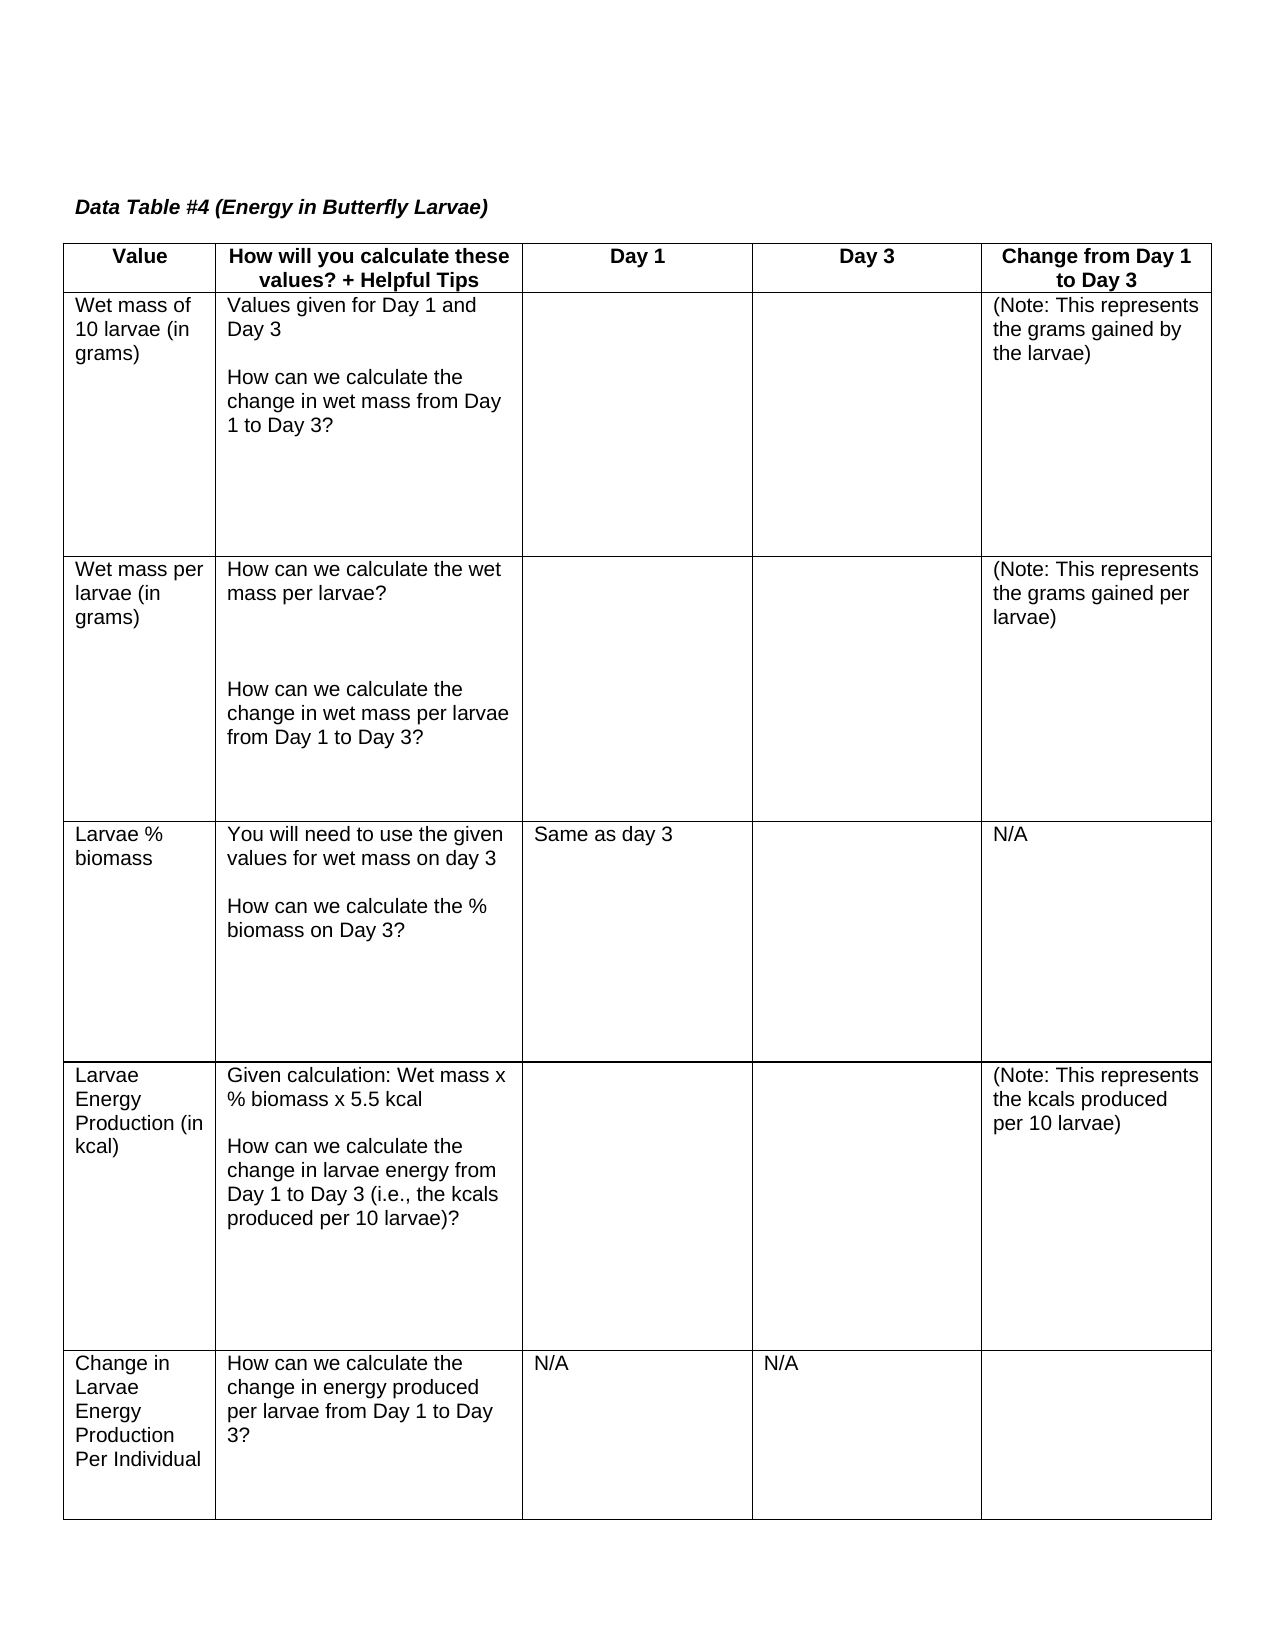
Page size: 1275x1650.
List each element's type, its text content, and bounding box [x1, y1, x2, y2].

table_header Day 1 [523, 244, 752, 292]
table_cell N/A [753, 1351, 981, 1519]
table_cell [64, 1351, 215, 1519]
table_cell Larvae Energy Production (in kcal) [64, 1063, 215, 1350]
table_cell [753, 557, 981, 821]
table_cell Values given for Day 1 and Day 3 How can we calculate the change in wet mass from Day 1 to Day 3? [216, 293, 522, 556]
table_cell Wet mass of 10 larvae (in grams) [64, 293, 215, 556]
table_cell (Note: This represents the grams gained per larvae) [982, 557, 1211, 821]
table_cell [753, 293, 981, 556]
table_cell [523, 557, 752, 821]
table_cell You will need to use the given values for wet mass on day 3 How can we calculate the % biomass on Day 3? [216, 822, 522, 1061]
table_cell N/A [982, 822, 1211, 1061]
table_cell (Note: This represents the grams gained by the larvae) [982, 293, 1211, 556]
table_header How will you calculate these values? + Helpful Tips [216, 244, 522, 292]
text Data Table #4 (Energy in Butterfly Larvae) [75, 195, 1200, 219]
table_cell [982, 1351, 1211, 1519]
table_cell [753, 822, 981, 1061]
table_cell Wet mass per larvae (in grams) [64, 557, 215, 821]
table_cell Given calculation: Wet mass x % biomass x 5.5 kcal How can we calculate the change in larvae energy from Day 1 to Day 3 (i.e., the kcals produced per 10 larvae)? [216, 1063, 522, 1350]
table_header Day 3 [753, 244, 981, 292]
table_cell How can we calculate the wet mass per larvae? How can we calculate the change in wet mass per larvae from Day 1 to Day 3? [216, 557, 522, 821]
table_cell (Note: This represents the kcals produced per 10 larvae) [982, 1063, 1211, 1350]
table_header Change from Day 1 to Day 3 [982, 244, 1211, 292]
table_cell [753, 1063, 981, 1350]
table_cell [523, 293, 752, 556]
table_cell Same as day 3 [523, 822, 752, 1061]
table_cell Larvae % biomass [64, 822, 215, 1061]
table_header Value [64, 244, 215, 292]
table_cell N/A [523, 1351, 752, 1519]
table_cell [216, 1351, 522, 1519]
table_cell [523, 1063, 752, 1350]
